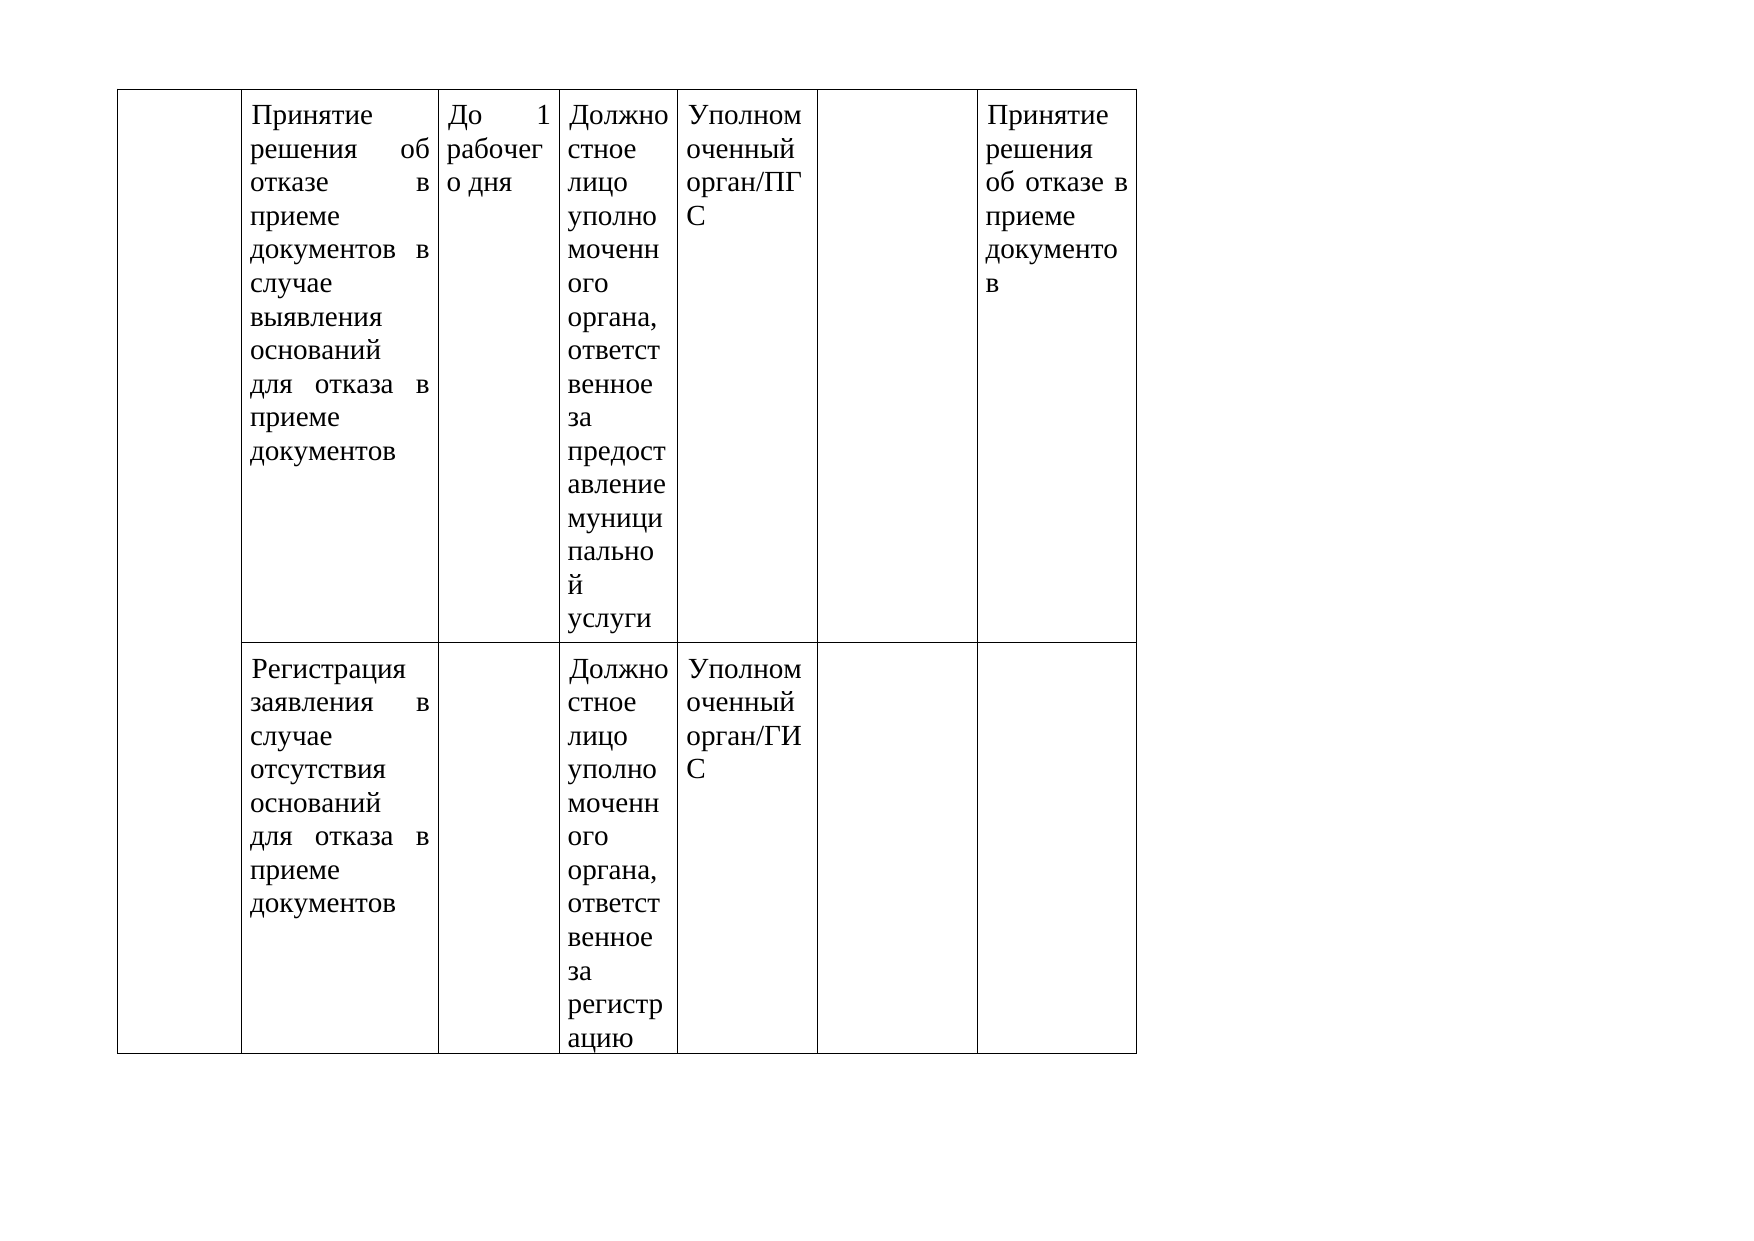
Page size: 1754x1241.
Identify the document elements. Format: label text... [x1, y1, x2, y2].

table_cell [678, 643, 817, 1053]
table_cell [560, 90, 677, 642]
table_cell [678, 90, 817, 642]
table_cell Принятие решения об отказе в приеме документов [978, 90, 1136, 642]
table_cell [818, 643, 977, 1053]
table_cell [242, 643, 438, 1053]
table_cell [118, 90, 241, 1053]
table_cell [439, 643, 559, 1053]
table_cell [818, 90, 977, 642]
table_cell До 1 рабочего дня [439, 90, 559, 642]
table_cell Принятие решения об отказе в приеме документов в случае выявления оснований для отказа в приеме документов [242, 90, 438, 642]
table_cell [978, 643, 1136, 1053]
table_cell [560, 643, 677, 1053]
